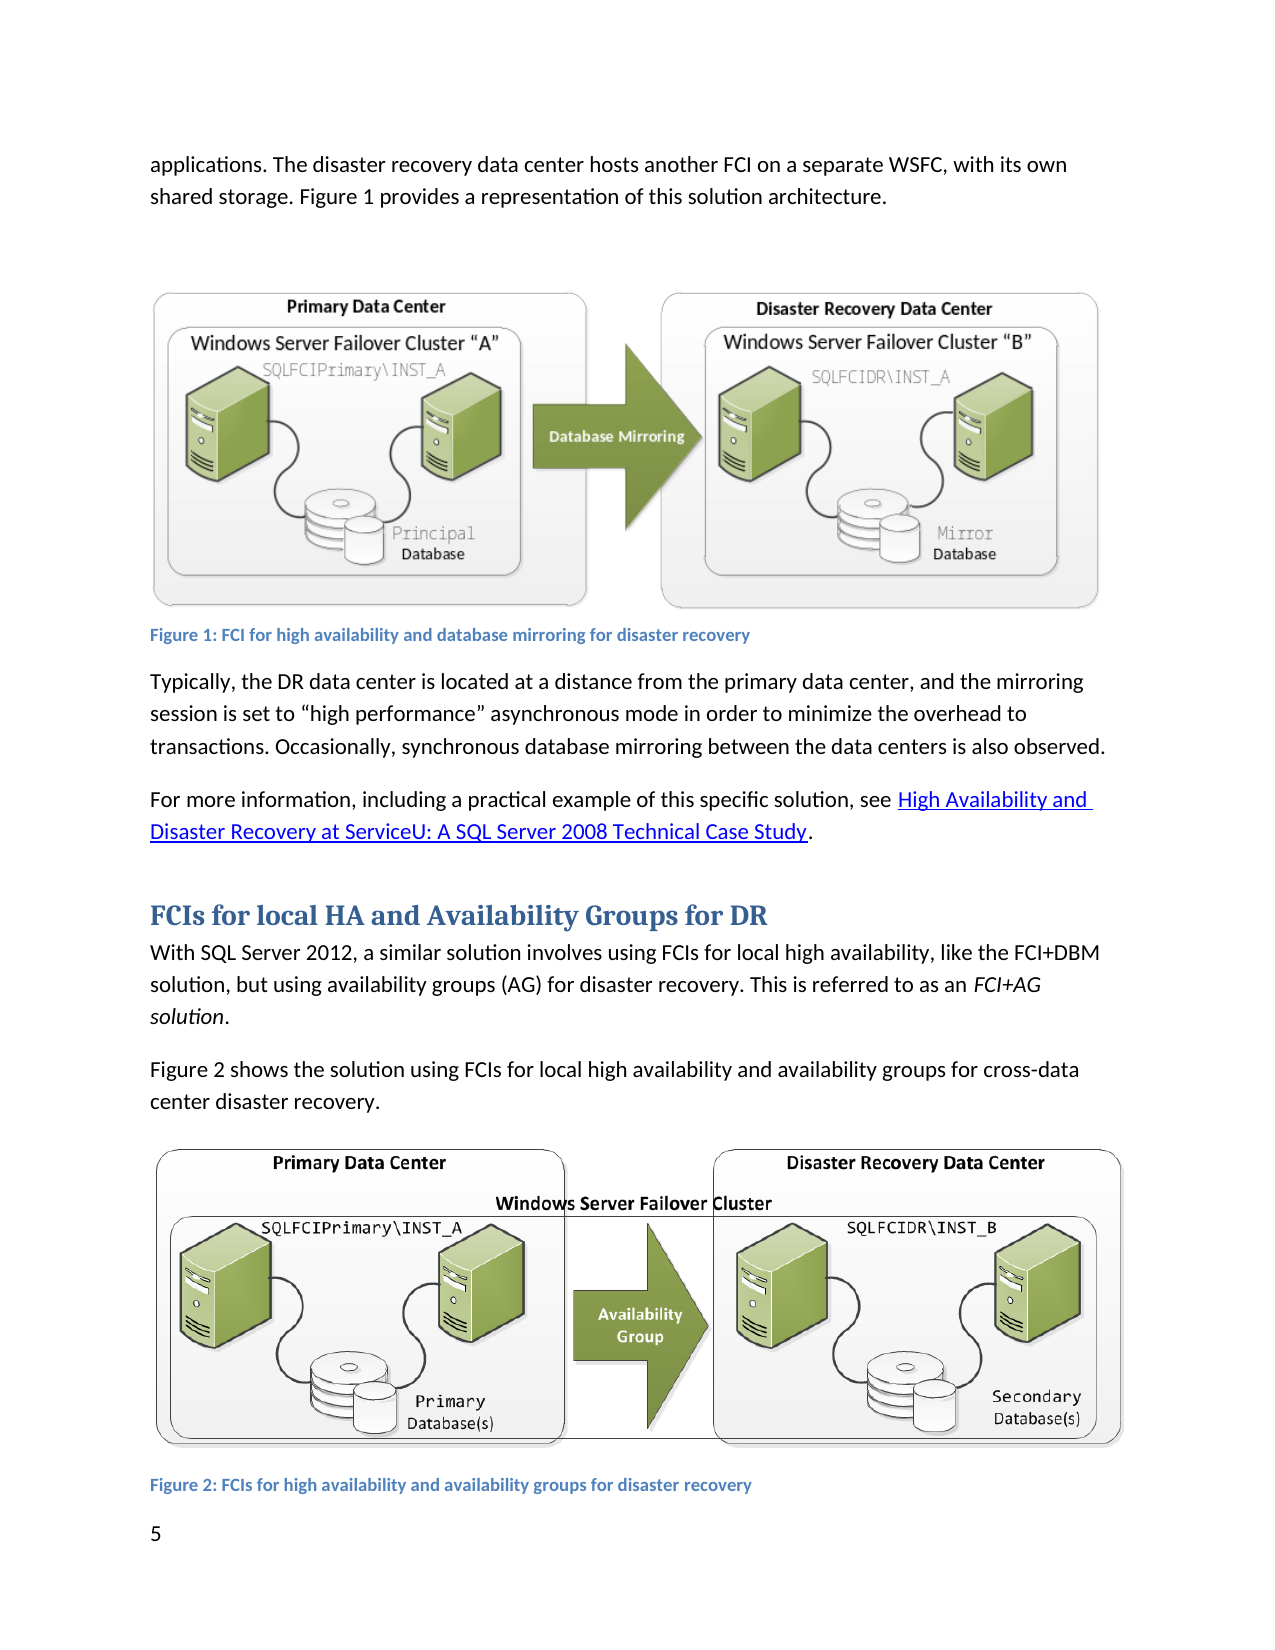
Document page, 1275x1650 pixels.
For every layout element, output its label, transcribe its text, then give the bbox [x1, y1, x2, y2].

text Figure 2 shows the solution using FCIs for local high availability and availability groups for cross-data center disaster recovery. [150, 1055, 1125, 1115]
text Typically, the DR data center is located at a distance from the primary data center, and the mirroring session is set to “high performance” asynchronous mode in order to minimize the overhead to transactions. Occasionally, synchronous database mirroring between the data centers is also observed. [150, 667, 1125, 760]
text For more information, including a practical example of this specific solution, see High Availability and Disaster Recovery at ServiceU: A SQL Server 2008 Technical Case Study. [150, 785, 1125, 845]
picture [150, 1140, 1125, 1449]
text With SQL Server 2012, a similar solution involves using FCIs for local high availability, like the FCI+DBM solution, but using availability groups (AG) for disaster recovery. This is referred to as an FCI+AG solution. [150, 938, 1125, 1030]
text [150, 150, 1125, 210]
subtitle FCIs for local HA and Availability Groups for DR [150, 899, 1125, 933]
